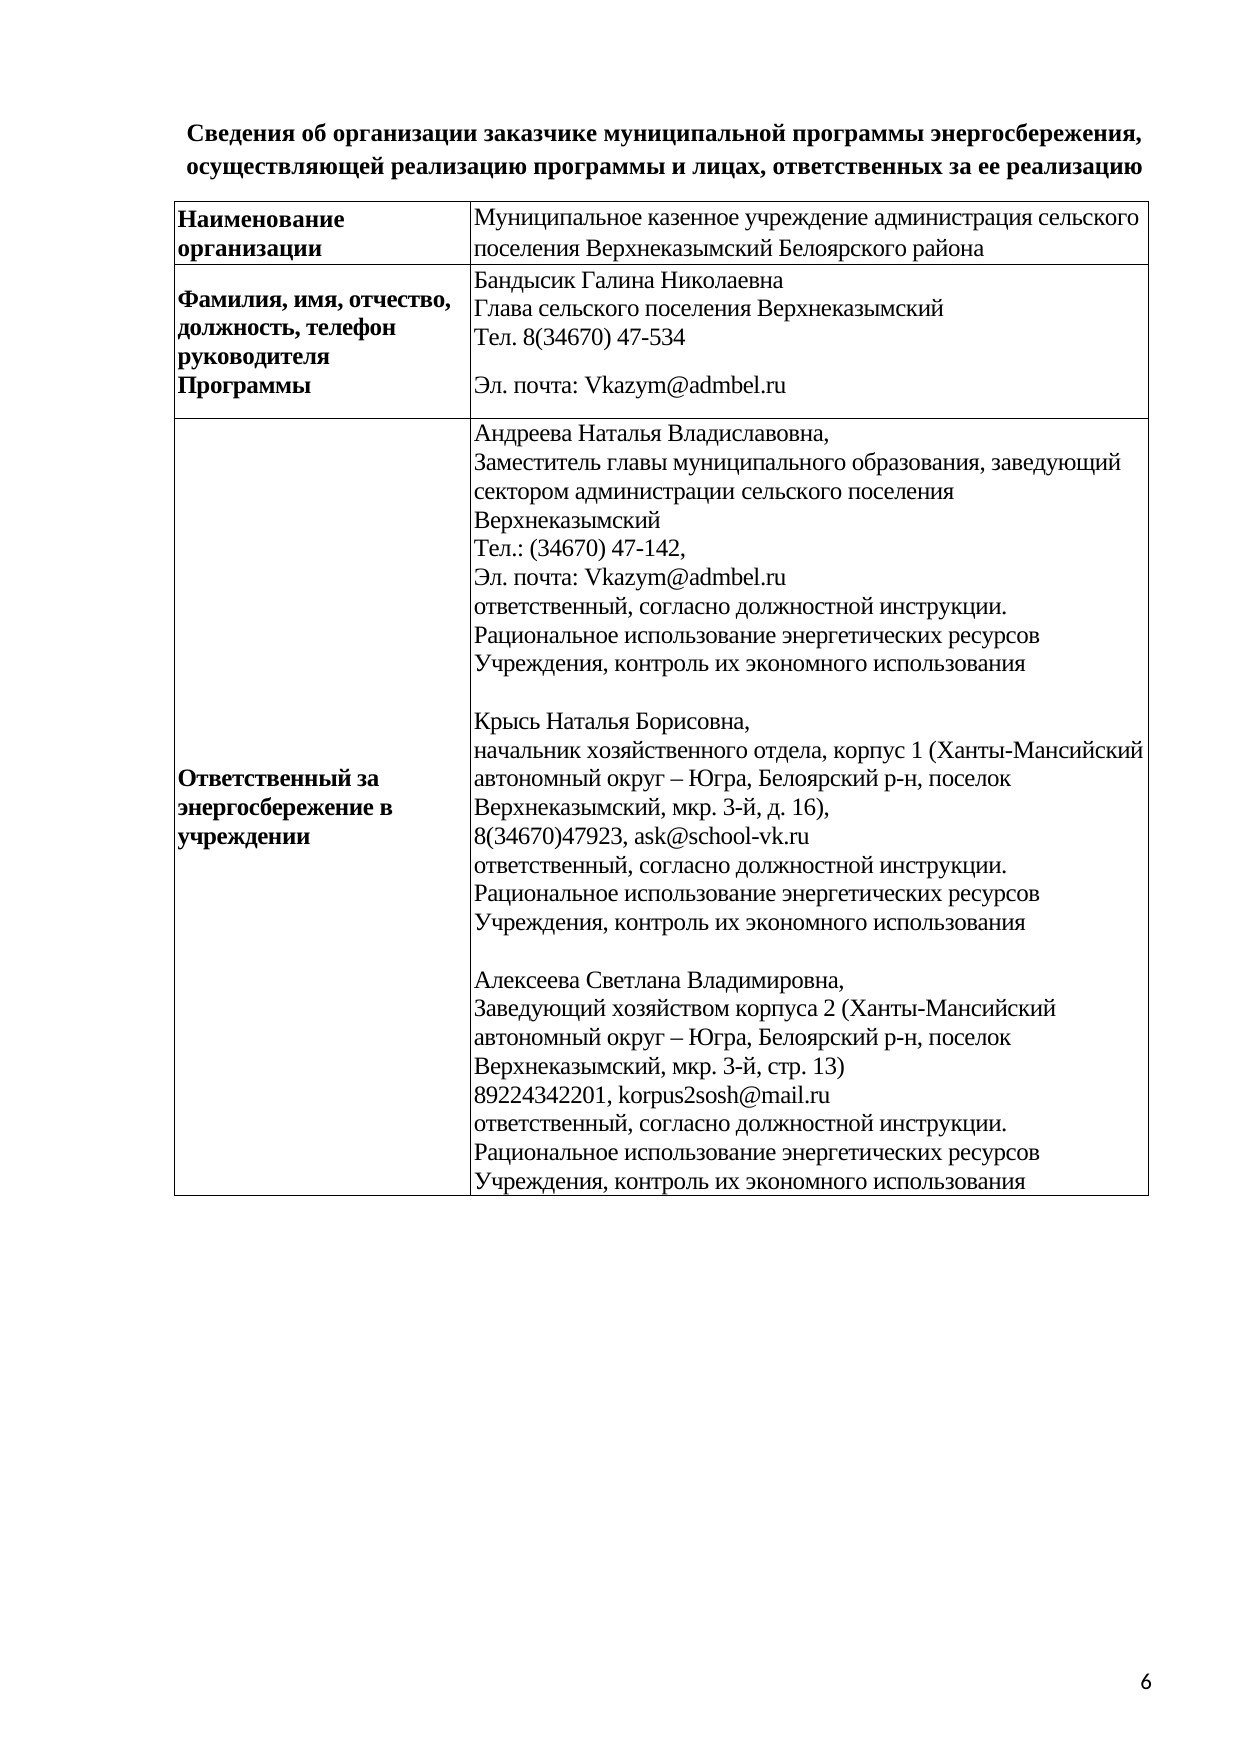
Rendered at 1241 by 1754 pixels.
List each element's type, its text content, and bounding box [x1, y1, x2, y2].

table_cell Андреева Наталья Владиславовна, Заместитель главы муниципального образования, заведующий сектором администрации сельского поселения Верхнеказымский Тел.: (34670) 47-142, Эл. почта: Vkazym@admbel.ru ответственный, согласно должностной инструкции. Рациональное использование энергетических ресурсов Учреждения, контроль их экономного использования Крысь Наталья Борисовна, начальник хозяйственного отдела, корпус 1 (Ханты-Мансийский автономный округ – Югра, Белоярский р-н, поселок Верхнеказымский, мкр. 3-й, д. 16), 8(34670)47923, ask@school-vk.ru ответственный, согласно должностной инструкции. Рациональное использование энергетических ресурсов Учреждения, контроль их экономного использования Алексеева Светлана Владимировна, Заведующий хозяйством корпуса 2 (Ханты-Мансийский автономный округ – Югра, Белоярский р-н, поселок Верхнеказымский, мкр. 3-й, стр. 13) 89224342201, korpus2sosh@mail.ru ответственный, согласно должностной инструкции. Рациональное использование энергетических ресурсов Учреждения, контроль их экономного использования [471, 419, 1148, 1195]
table_cell Бандысик Галина Николаевна Глава сельского поселения Верхнеказымский Тел. 8(34670) 47-534 Эл. почта: Vkazym@admbel.ru [471, 265, 1148, 417]
table_cell Ответственный за энергосбережение в учреждении [175, 419, 470, 1195]
table_header Наименование организации [175, 202, 470, 264]
table_header Муниципальное казенное учреждение администрация сельского поселения Верхнеказымский Белоярского района [471, 202, 1148, 264]
table_cell Фамилия, имя, отчество, должность, телефон руководителя Программы [175, 265, 470, 417]
text Сведения об организации заказчике муниципальной программы энергосбережения, осуществляющей реализацию программы и лицах, ответственных за ее реализацию [177, 118, 1152, 180]
